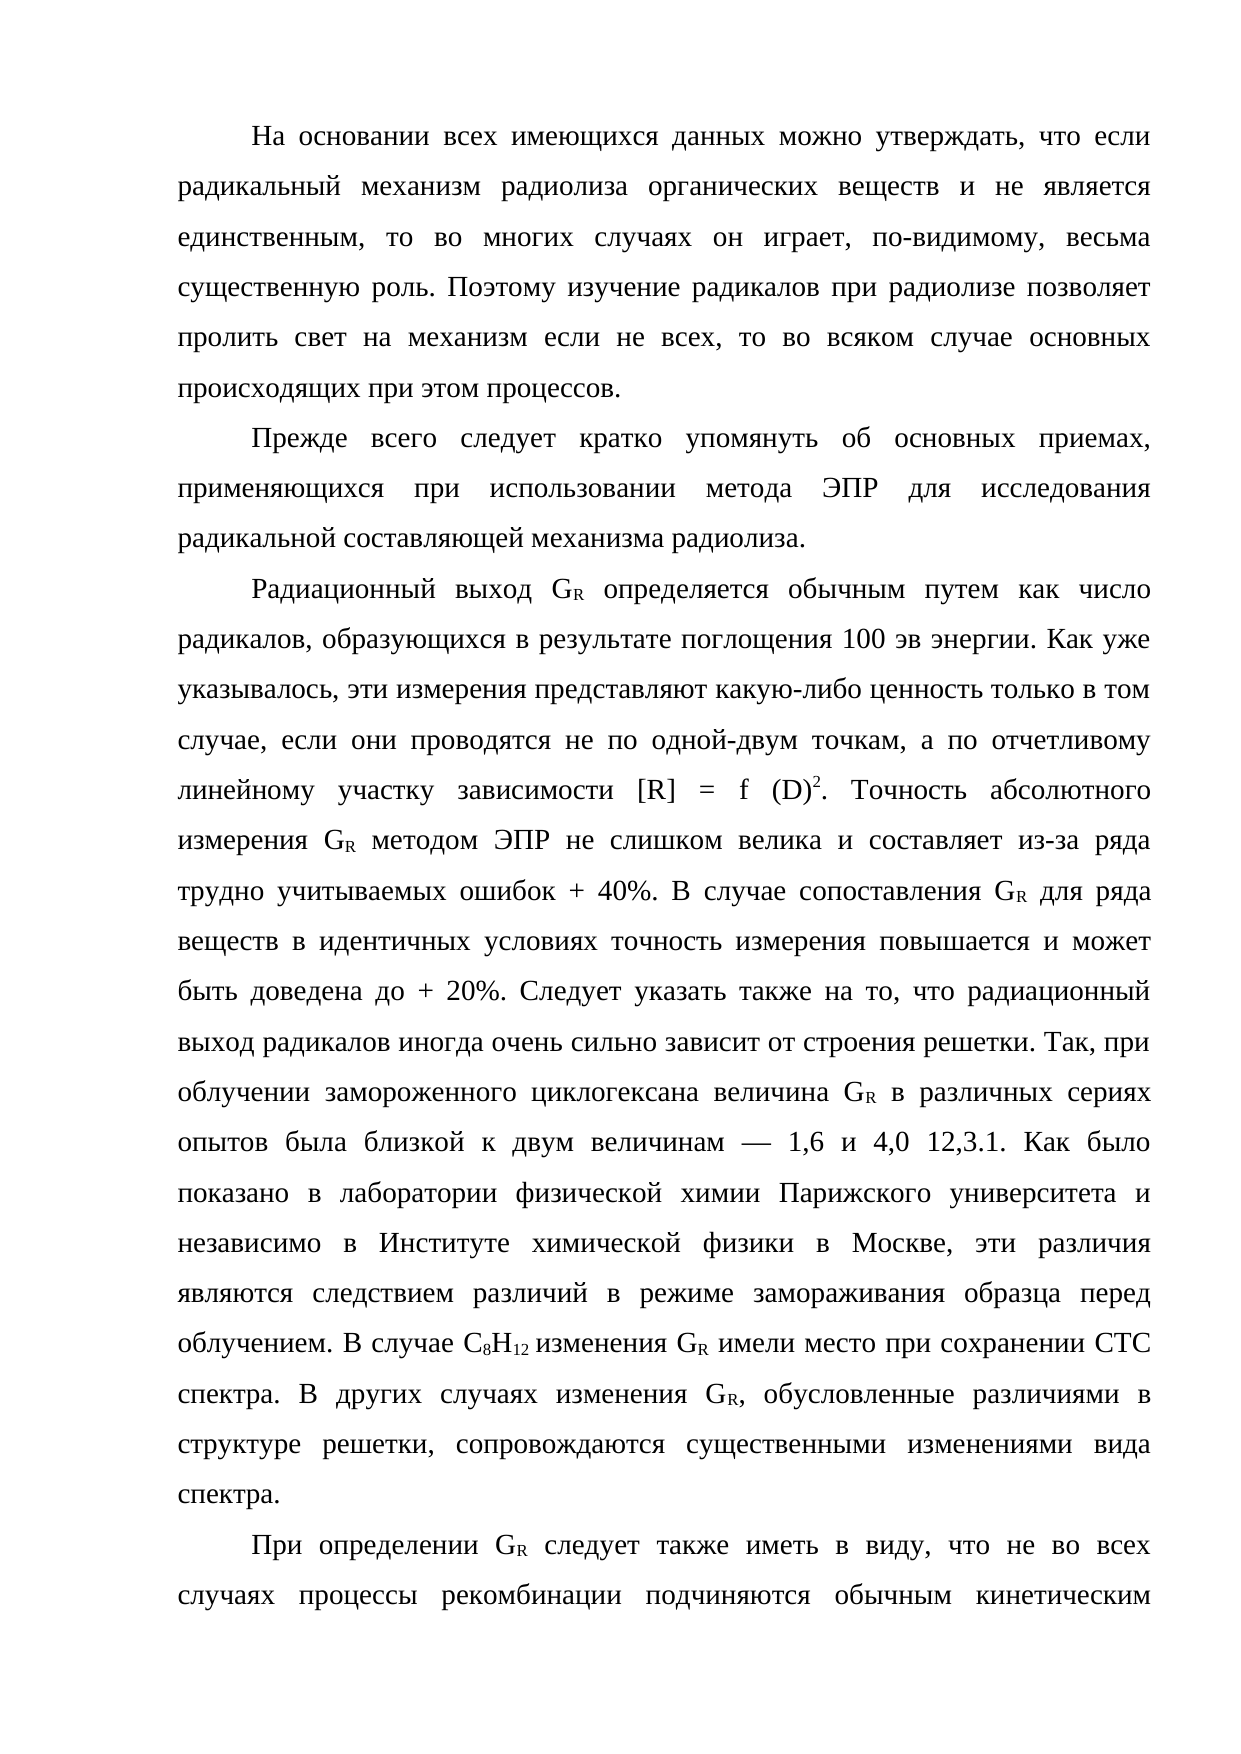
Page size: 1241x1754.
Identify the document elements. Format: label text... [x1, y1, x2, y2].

text Прежде всего следует кратко упомянуть об основных приемах, применяющихся при использовании метода ЭПР для исследования радикальной составляющей механизма радиолиза. [177, 420, 1152, 554]
text На основании всех имеющихся данных можно утверждать, что если радикальный механизм радиолиза органических веществ и не является единственным, то во многих случаях он играет, по-видимому, весьма существенную роль. Поэтому изучение радикалов при радиолизе позволяет пролить свет на механизм если не всех, то во всяком случае основных происходящих при этом процессов. [177, 118, 1152, 403]
text Радиационный выход GR определяется обычным путем как число радикалов, образующихся в результате поглощения 100 эв энергии. Как уже указывалось, эти измерения представляют какую-либо ценность только в том случае, если они проводятся не по одной-двум точкам, а по отчетливому линейному участку зависимости [R] = f (D)2. Точность абсолютного измерения GR методом ЭПР не слишком велика и составляет из-за ряда трудно учитываемых ошибок + 40%. В случае сопоставления GR для ряда веществ в идентичных условиях точность измерения повышается и может быть доведена до + 20%. Следует указать также на то, что радиационный выход радикалов иногда очень сильно зависит от строения решетки. Так, при облучении замороженного циклогексана величина GR в различных сериях опытов была близкой к двум величинам — 1,6 и 4,0 12,3.1. Как было показано в лаборатории физической химии Парижского университета и независимо в Институте химической физики в Москве, эти различия являются следствием различий в режиме замораживания образца перед облучением. В случае С8Н12 изменения GR имели место при сохранении СТС спектра. В других случаях изменения GR, обусловленные различиями в структуре решетки, сопровождаются существенными изменениями вида спектра. [177, 571, 1152, 1510]
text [177, 1527, 1152, 1611]
